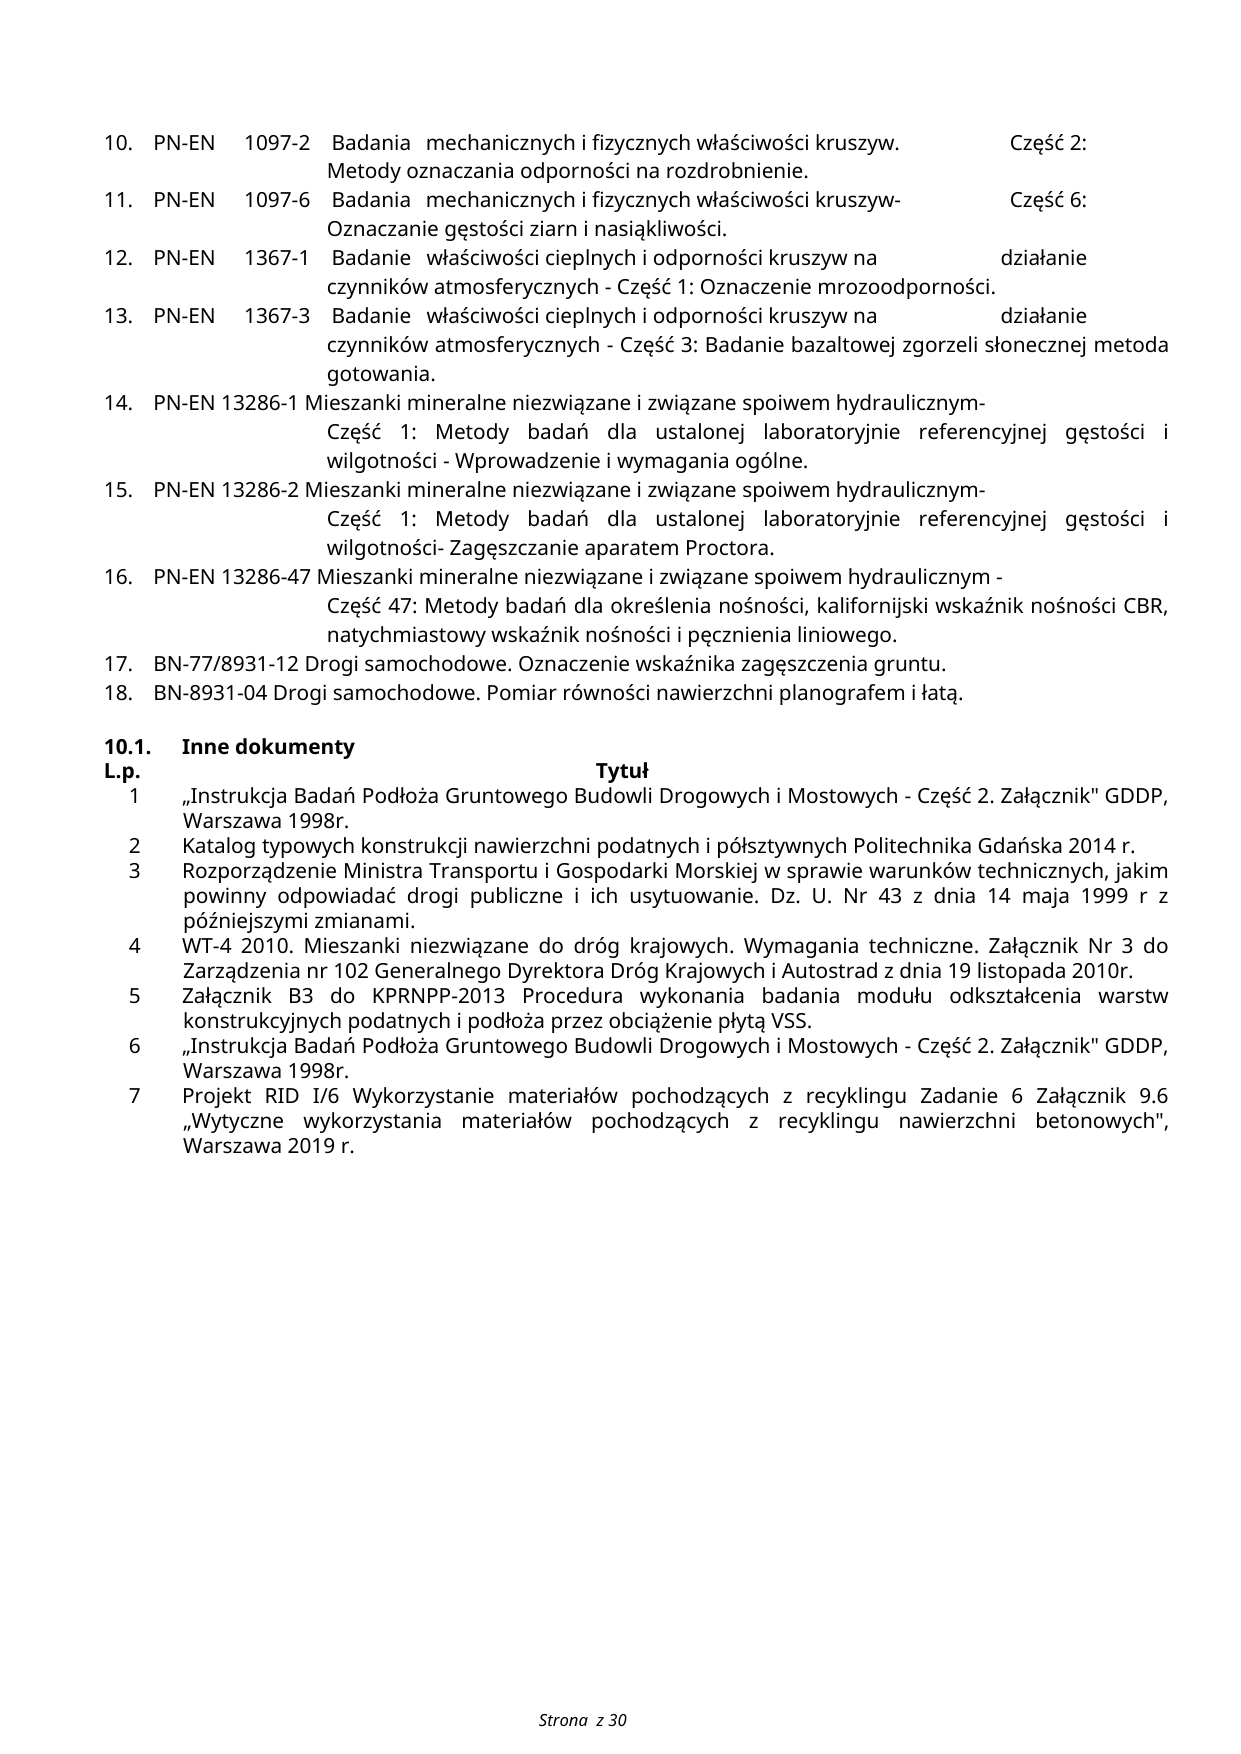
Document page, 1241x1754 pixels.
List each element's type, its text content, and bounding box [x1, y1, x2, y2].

text Oznaczanie gęstości ziarn i nasiąkliwości. [327, 214, 1170, 243]
list Katalog typowych konstrukcji nawierzchni podatnych i półsztywnych Politechnika Gdańska 2014 r. [129, 833, 1170, 858]
text czynników atmosferycznych - Część 3: Badanie bazaltowej zgorzeli słonecznej metoda gotowania. [327, 329, 1170, 387]
text Część 1: Metody badań dla ustalonej laboratoryjnie referencyjnej gęstości i wilgotności- Zagęszczanie aparatem Proctora. [327, 503, 1170, 561]
text L.p. Tytuł [104, 758, 1170, 783]
list PN-EN 13286-2 Mieszanki mineralne niezwiązane i związane spoiwem hydraulicznym- [104, 474, 1170, 503]
list Projekt RID I/6 Wykorzystanie materiałów pochodzących z recyklingu Zadanie 6 Załącznik 9.6 „Wytyczne wykorzystania materiałów pochodzących z recyklingu nawierzchni betonowych", Warszawa 2019 r. [129, 1083, 1170, 1158]
list „Instrukcja Badań Podłoża Gruntowego Budowli Drogowych i Mostowych - Część 2. Załącznik" GDDP, Warszawa 1998r. [129, 1033, 1170, 1083]
list PN-EN 1367-3 Badanie właściwości cieplnych i odporności kruszyw na działanie [104, 301, 1170, 329]
text Część 1: Metody badań dla ustalonej laboratoryjnie referencyjnej gęstości i wilgotności - Wprowadzenie i wymagania ogólne. [327, 416, 1170, 474]
text Metody oznaczania odporności na rozdrobnienie. [327, 156, 1170, 185]
list Inne dokumenty [104, 738, 1170, 758]
text Część 47: Metody badań dla określenia nośności, kalifornijski wskaźnik nośności CBR, natychmiastowy wskaźnik nośności i pęcznienia liniowego. [327, 590, 1170, 648]
list PN-EN 1367-1 Badanie właściwości cieplnych i odporności kruszyw na działanie [104, 243, 1170, 272]
list PN-EN 13286-47 Mieszanki mineralne niezwiązane i związane spoiwem hydraulicznym - [104, 561, 1170, 590]
list Rozporządzenie Ministra Transportu i Gospodarki Morskiej w sprawie warunków technicznych, jakim powinny odpowiadać drogi publiczne i ich usytuowanie. Dz. U. Nr 43 z dnia 14 maja 1999 r z późniejszymi zmianami. [129, 858, 1170, 933]
list Załącznik B3 do KPRNPP-2013 Procedura wykonania badania modułu odkształcenia warstw konstrukcyjnych podatnych i podłoża przez obciążenie płytą VSS. [129, 983, 1170, 1033]
list „Instrukcja Badań Podłoża Gruntowego Budowli Drogowych i Mostowych - Część 2. Załącznik" GDDP, Warszawa 1998r. [129, 783, 1170, 833]
list PN-EN 1097-6 Badania mechanicznych i fizycznych właściwości kruszyw- Część 6: [104, 185, 1170, 214]
list BN-77/8931-12 Drogi samochodowe. Oznaczenie wskaźnika zagęszczenia gruntu. [104, 648, 1170, 677]
list PN-EN 13286-1 Mieszanki mineralne niezwiązane i związane spoiwem hydraulicznym- [104, 387, 1170, 416]
list BN-8931-04 Drogi samochodowe. Pomiar równości nawierzchni planografem i łatą. [104, 677, 1170, 706]
list WT-4 2010. Mieszanki niezwiązane do dróg krajowych. Wymagania techniczne. Załącznik Nr 3 do Zarządzenia nr 102 Generalnego Dyrektora Dróg Krajowych i Autostrad z dnia 19 listopada 2010r. [129, 933, 1170, 983]
list PN-EN 1097-2 Badania mechanicznych i fizycznych właściwości kruszyw. Część 2: [104, 127, 1170, 156]
text czynników atmosferycznych - Część 1: Oznaczenie mrozoodporności. [327, 272, 1170, 301]
